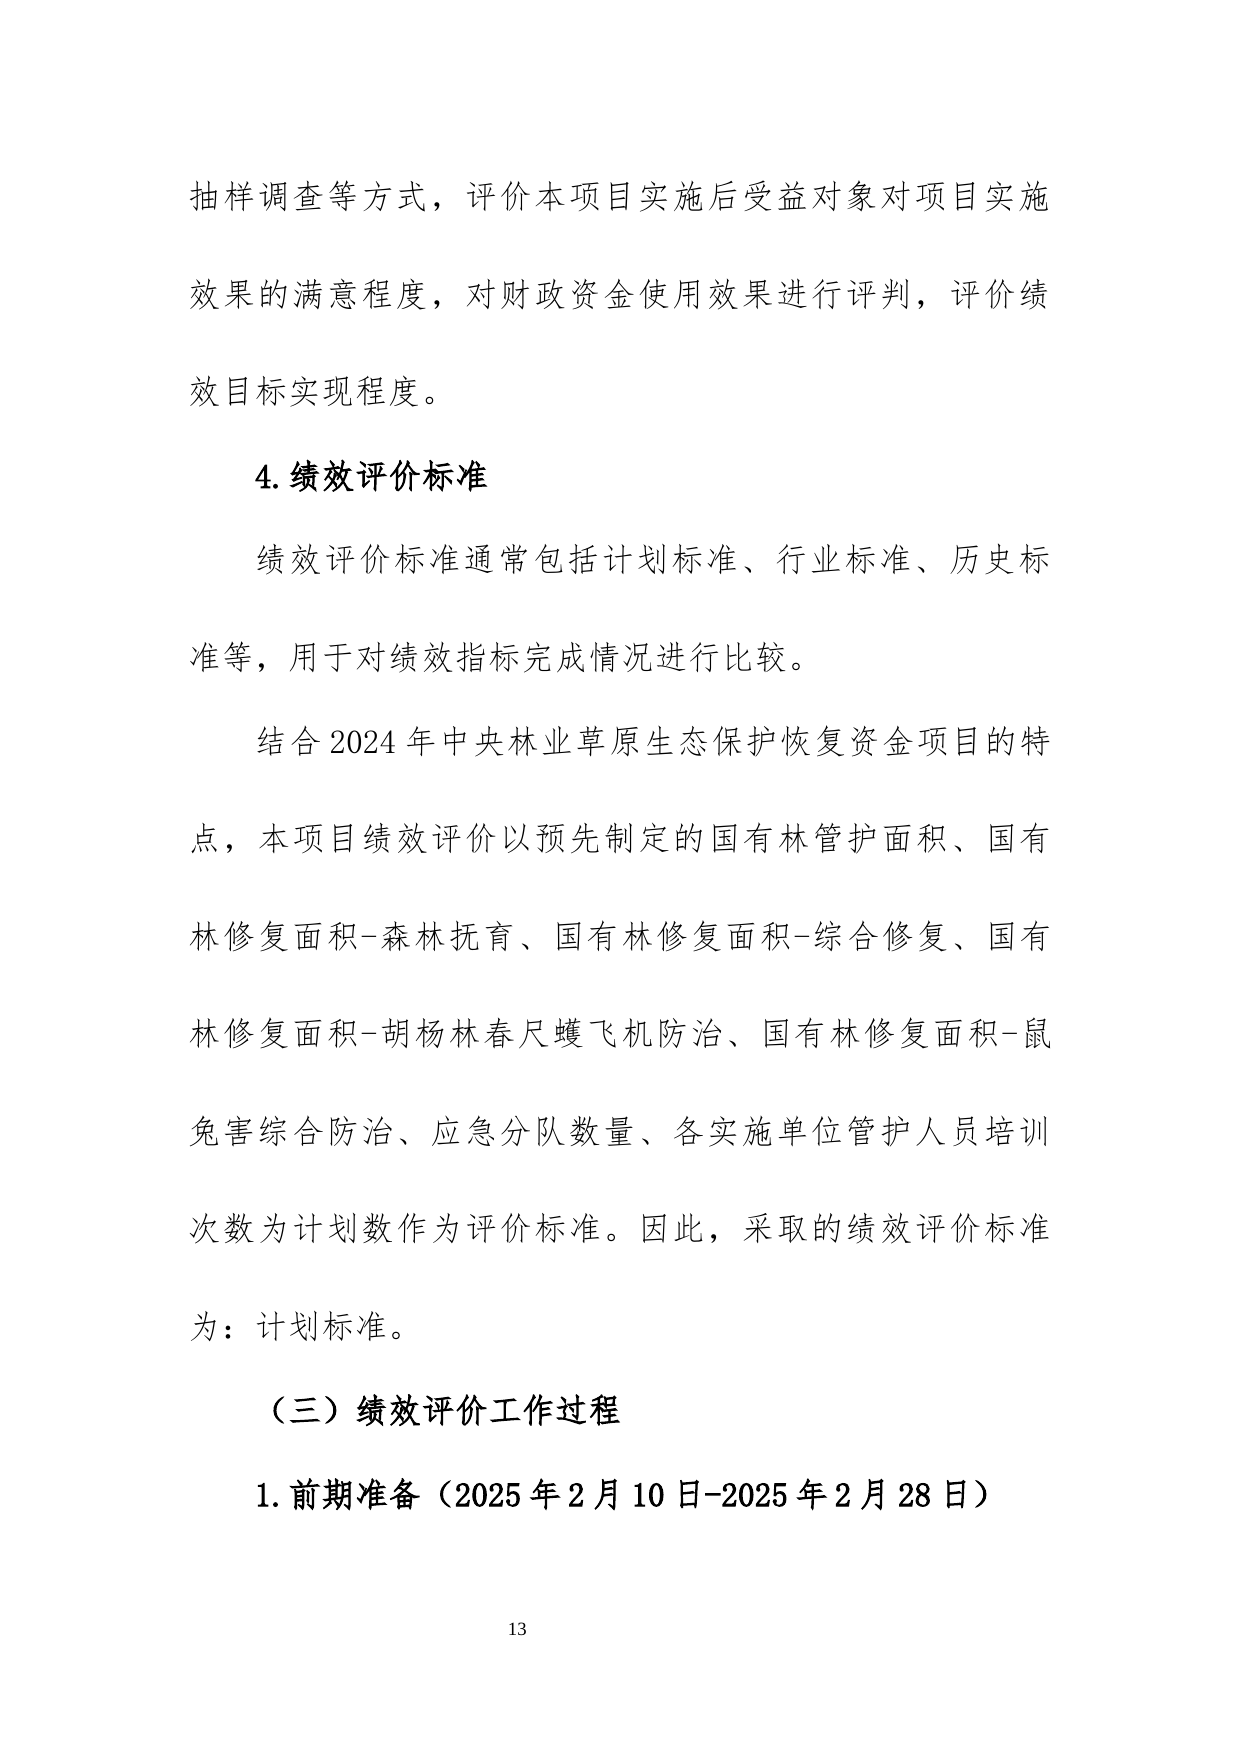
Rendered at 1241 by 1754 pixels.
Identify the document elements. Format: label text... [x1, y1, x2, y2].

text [187, 162, 1053, 422]
text 绩效评价标准通常包括计划标准、行业标准、历史标准等，用于对绩效指标完成情况进行比较。 [187, 525, 1053, 687]
text 4.绩效评价标准 [187, 441, 1053, 506]
text 1.前期准备（2025年2月10日-2025年2月28日） [187, 1459, 1053, 1524]
text 结合2024年中央林业草原生态保护恢复资金项目的特点，本项目绩效评价以预先制定的国有林管护面积、国有林修复面积-森林抚育、国有林修复面积-综合修复、国有林修复面积-胡杨林春尺蠖飞机防治、国有林修复面积-鼠兔害综合防治、应急分队数量、各实施单位管护人员培训次数为计划数作为评价标准。因此，采取的绩效评价标准为：计划标准。 [187, 706, 1053, 1356]
subtitle （三）绩效评价工作过程 [187, 1375, 1053, 1440]
